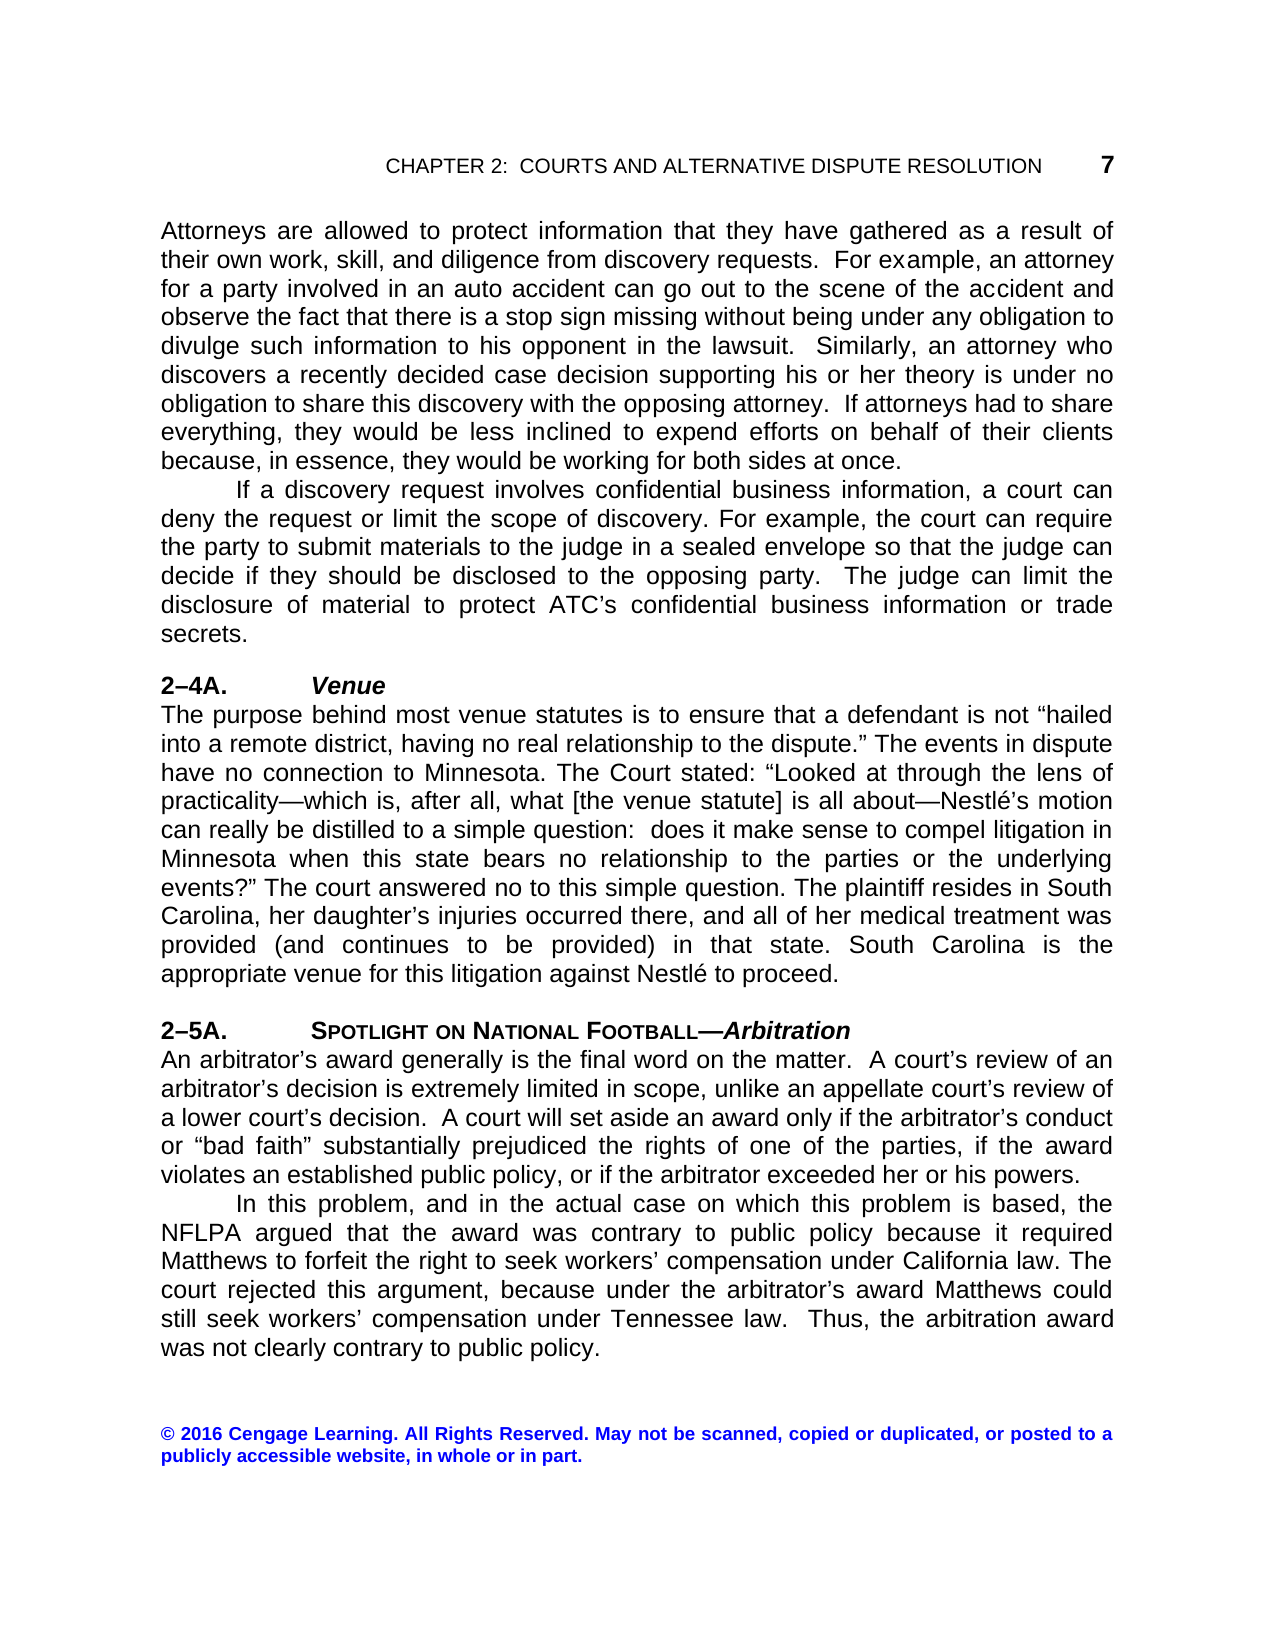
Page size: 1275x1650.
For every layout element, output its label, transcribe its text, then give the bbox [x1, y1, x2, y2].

text If a discovery request involves confidential business information, a court can deny the request or limit the scope of discovery. For example, the court can require the party to submit materials to the judge in a sealed envelope so that the judge can decide if they should be disclosed to the opposing party. The judge can limit the disclosure of material to protect ATC’s confidential business information or trade secrets. [161, 475, 1114, 647]
text 2–5A. Spotlight on National Football—Arbitration [161, 1016, 1114, 1045]
text The purpose behind most venue statutes is to ensure that a defendant is not “hailed into a remote district, having no real relationship to the dispute.” The events in dispute have no connection to Minnesota. The Court stated: “Looked at through the lens of practicality—which is, after all, what [the venue statute] is all about—Nestlé’s motion can really be distilled to a simple question: does it make sense to compel litigation in Minnesota when this state bears no relationship to the parties or the underlying events?” The court answered no to this simple question. The plaintiff resides in South Carolina, her daughter’s injuries occurred there, and all of her medical treatment was provided (and continues to be provided) in that state. South Carolina is the appropriate venue for this litigation against Nestlé to proceed. [161, 700, 1114, 987]
text 2–4A. Venue [161, 671, 1114, 700]
text Attorneys are allowed to protect information that they have gathered as a result of their own work, skill, and diligence from discovery requests. For example, an attorney for a party involved in an auto accident can go out to the scene of the accident and observe the fact that there is a stop sign missing without being under any obligation to divulge such information to his opponent in the lawsuit. Similarly, an attorney who discovers a recently decided case decision supporting his or her theory is under no obligation to share this discovery with the opposing attorney. If attorneys had to share everything, they would be less inclined to expend efforts on behalf of their clients because, in essence, they would be working for both sides at once. [161, 216, 1114, 475]
text In this problem, and in the actual case on which this problem is based, the NFLPA argued that the award was contrary to public policy because it required Matthews to forfeit the right to seek workers’ compensation under California law. The court rejected this argument, because under the arbitrator’s award Matthews could still seek workers’ compensation under Tennessee law. Thus, the arbitration award was not clearly contrary to public policy. [161, 1189, 1114, 1361]
text An arbitrator’s award generally is the final word on the matter. A court’s review of an arbitrator’s decision is extremely limited in scope, unlike an appellate court’s review of a lower court’s decision. A court will set aside an award only if the arbitrator’s conduct or “bad faith” substantially prejudiced the rights of one of the parties, if the award violates an established public policy, or if the arbitrator exceeded her or his powers. [161, 1045, 1114, 1189]
